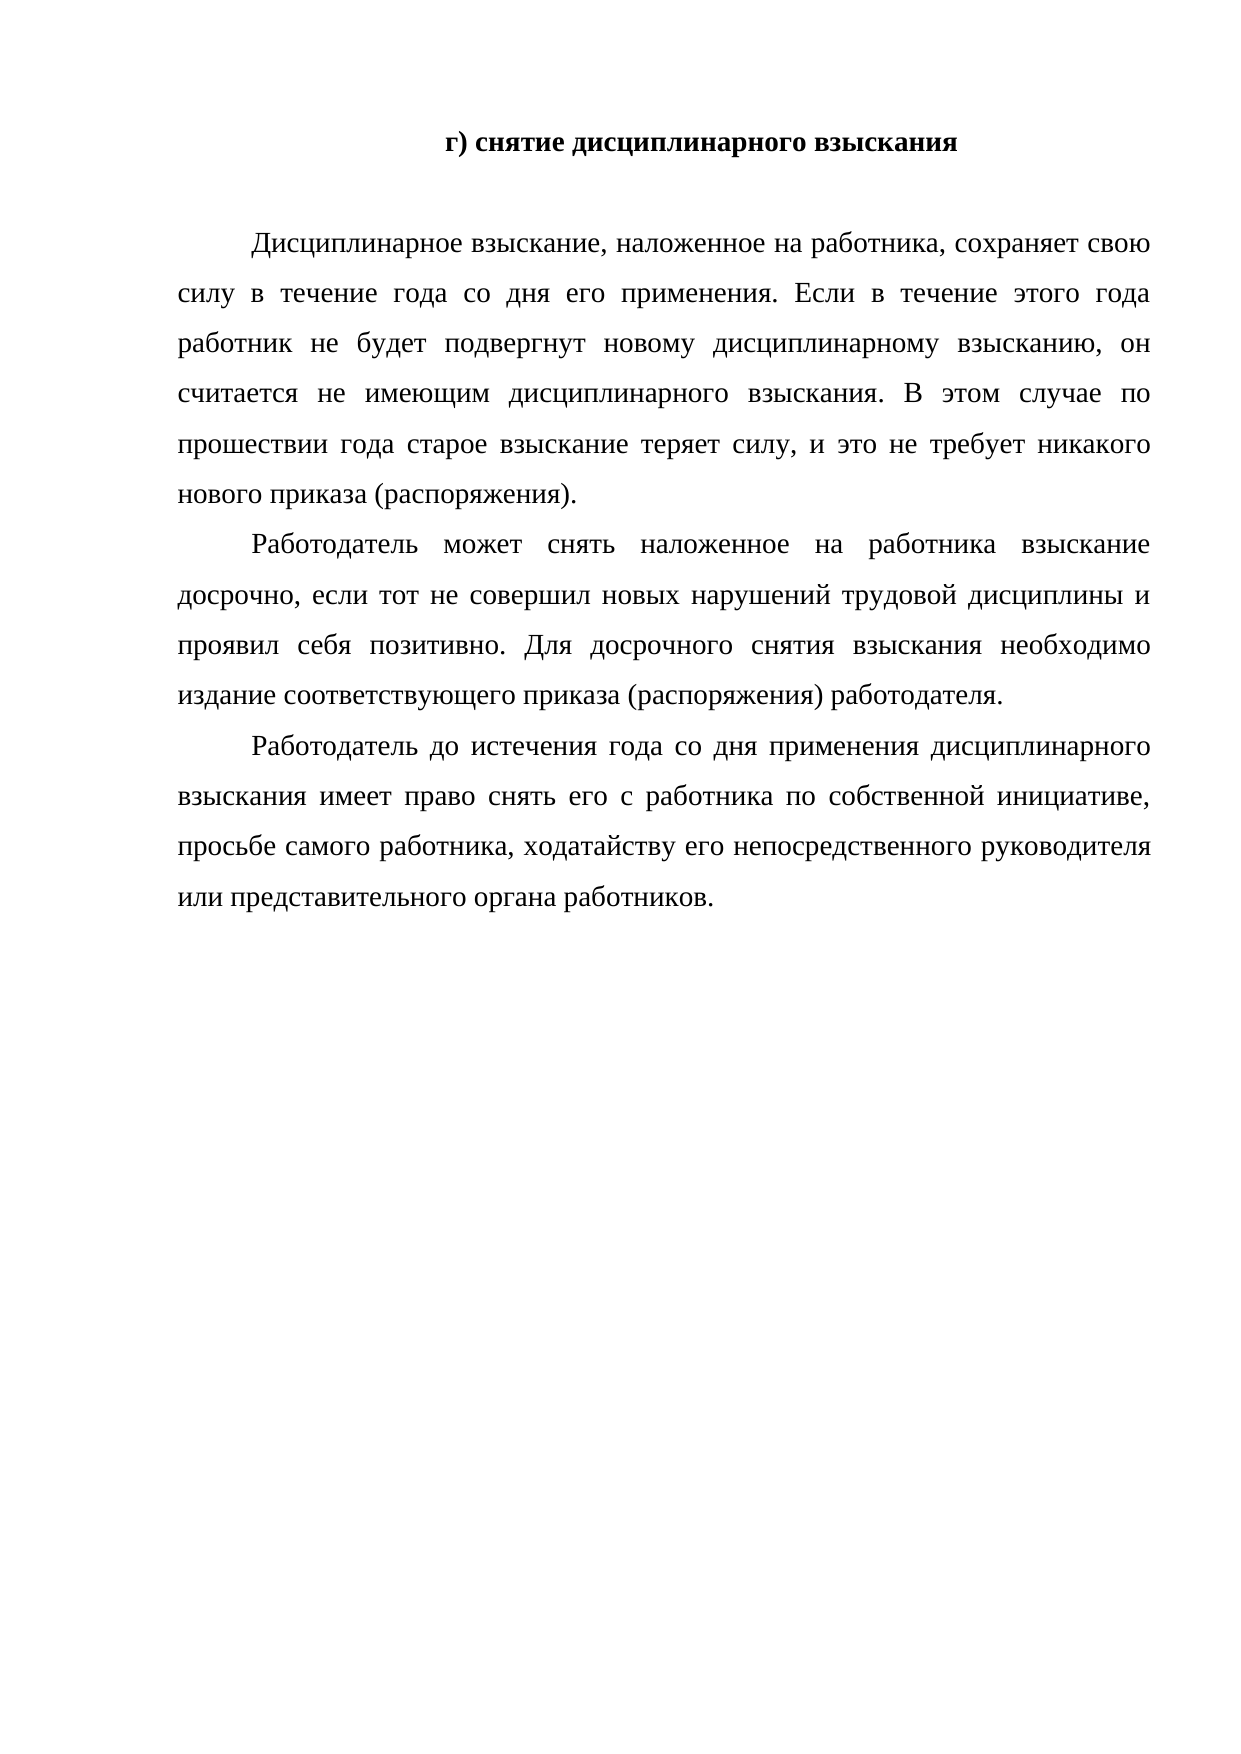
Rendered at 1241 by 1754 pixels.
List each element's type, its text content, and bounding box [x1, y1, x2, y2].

text Работодатель до истечения года со дня применения дисциплинарного взыскания имеет право снять его с работника по собственной инициативе, просьбе самого работника, ходатайству его непосредственного руководителя или представительного органа работников. [177, 728, 1152, 912]
text Работодатель может снять наложенное на работника взыскание досрочно, если тот не совершил новых нарушений трудовой дисциплины и проявил себя позитивно. Для досрочного снятия взыскания необходимо издание соответствующего приказа (распоряжения) работодателя. [177, 527, 1152, 711]
text Дисциплинарное взыскание, наложенное на работника, сохраняет свою силу в течение года со дня его применения. Если в течение этого года работник не будет подвергнут новому дисциплинарному взысканию, он считается не имеющим дисциплинарного взыскания. В этом случае по прошествии года старое взыскание теряет силу, и это не требует никакого нового приказа (распоряжения). [177, 225, 1152, 510]
text г) снятие дисциплинарного взыскания [177, 124, 1152, 158]
